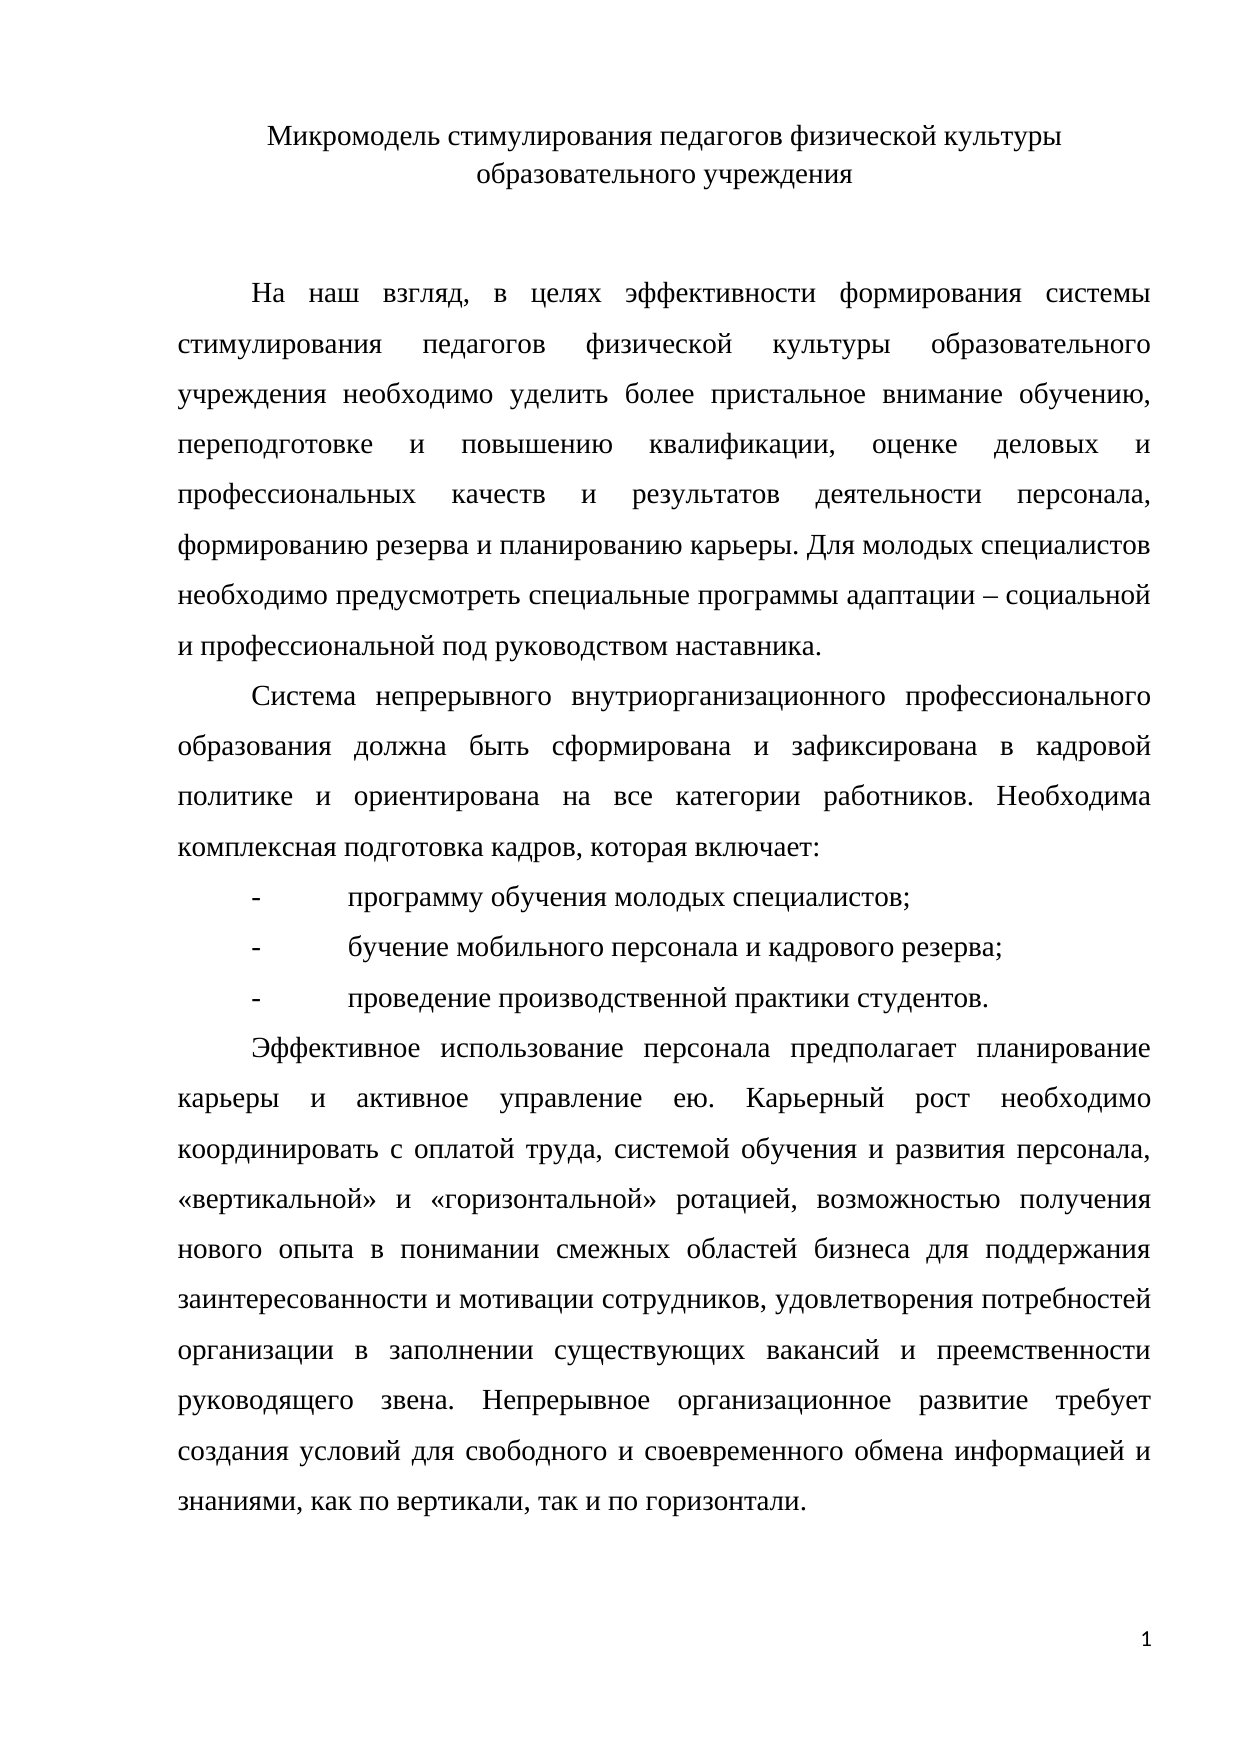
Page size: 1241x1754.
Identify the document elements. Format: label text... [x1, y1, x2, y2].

text На наш взгляд, в целях эффективности формирования системы стимулирования педагогов физической культуры образовательного учреждения необходимо уделить более пристальное внимание обучению, переподготовке и повышению квалификации, оценке деловых и профессиональных качеств и результатов деятельности персонала, формированию резерва и планированию карьеры. Для молодых специалистов необходимо предусмотреть специальные программы адаптации – социальной и профессиональной под руководством наставника. [177, 275, 1152, 661]
list бучение мобильного персонала и кадрового резерва; [177, 929, 1152, 963]
text Эффективное использование персонала предполагает планирование карьеры и активное управление ею. Карьерный рост необходимо координировать с оплатой труда, системой обучения и развития персонала, «вертикальной» и «горизонтальной» ротацией, возможностью получения нового опыта в понимании смежных областей бизнеса для поддержания заинтересованности и мотивации сотрудников, удовлетворения потребностей организации в заполнении существующих вакансий и преемственности руководящего звена. Непрерывное организационное развитие требует создания условий для свободного и своевременного обмена информацией и знаниями, как по вертикали, так и по горизонтали. [177, 1030, 1152, 1516]
list проведение производственной практики студентов. [177, 980, 1152, 1013]
text Система непрерывного внутриорганизационного профессионального образования должна быть сформирована и зафиксирована в кадровой политике и ориентирована на все категории работников. Необходима комплексная подготовка кадров, которая включает: [177, 678, 1152, 862]
text Микромодель стимулирования педагогов физической культуры образовательного учреждения [177, 118, 1152, 190]
list программу обучения молодых специалистов; [177, 879, 1152, 913]
